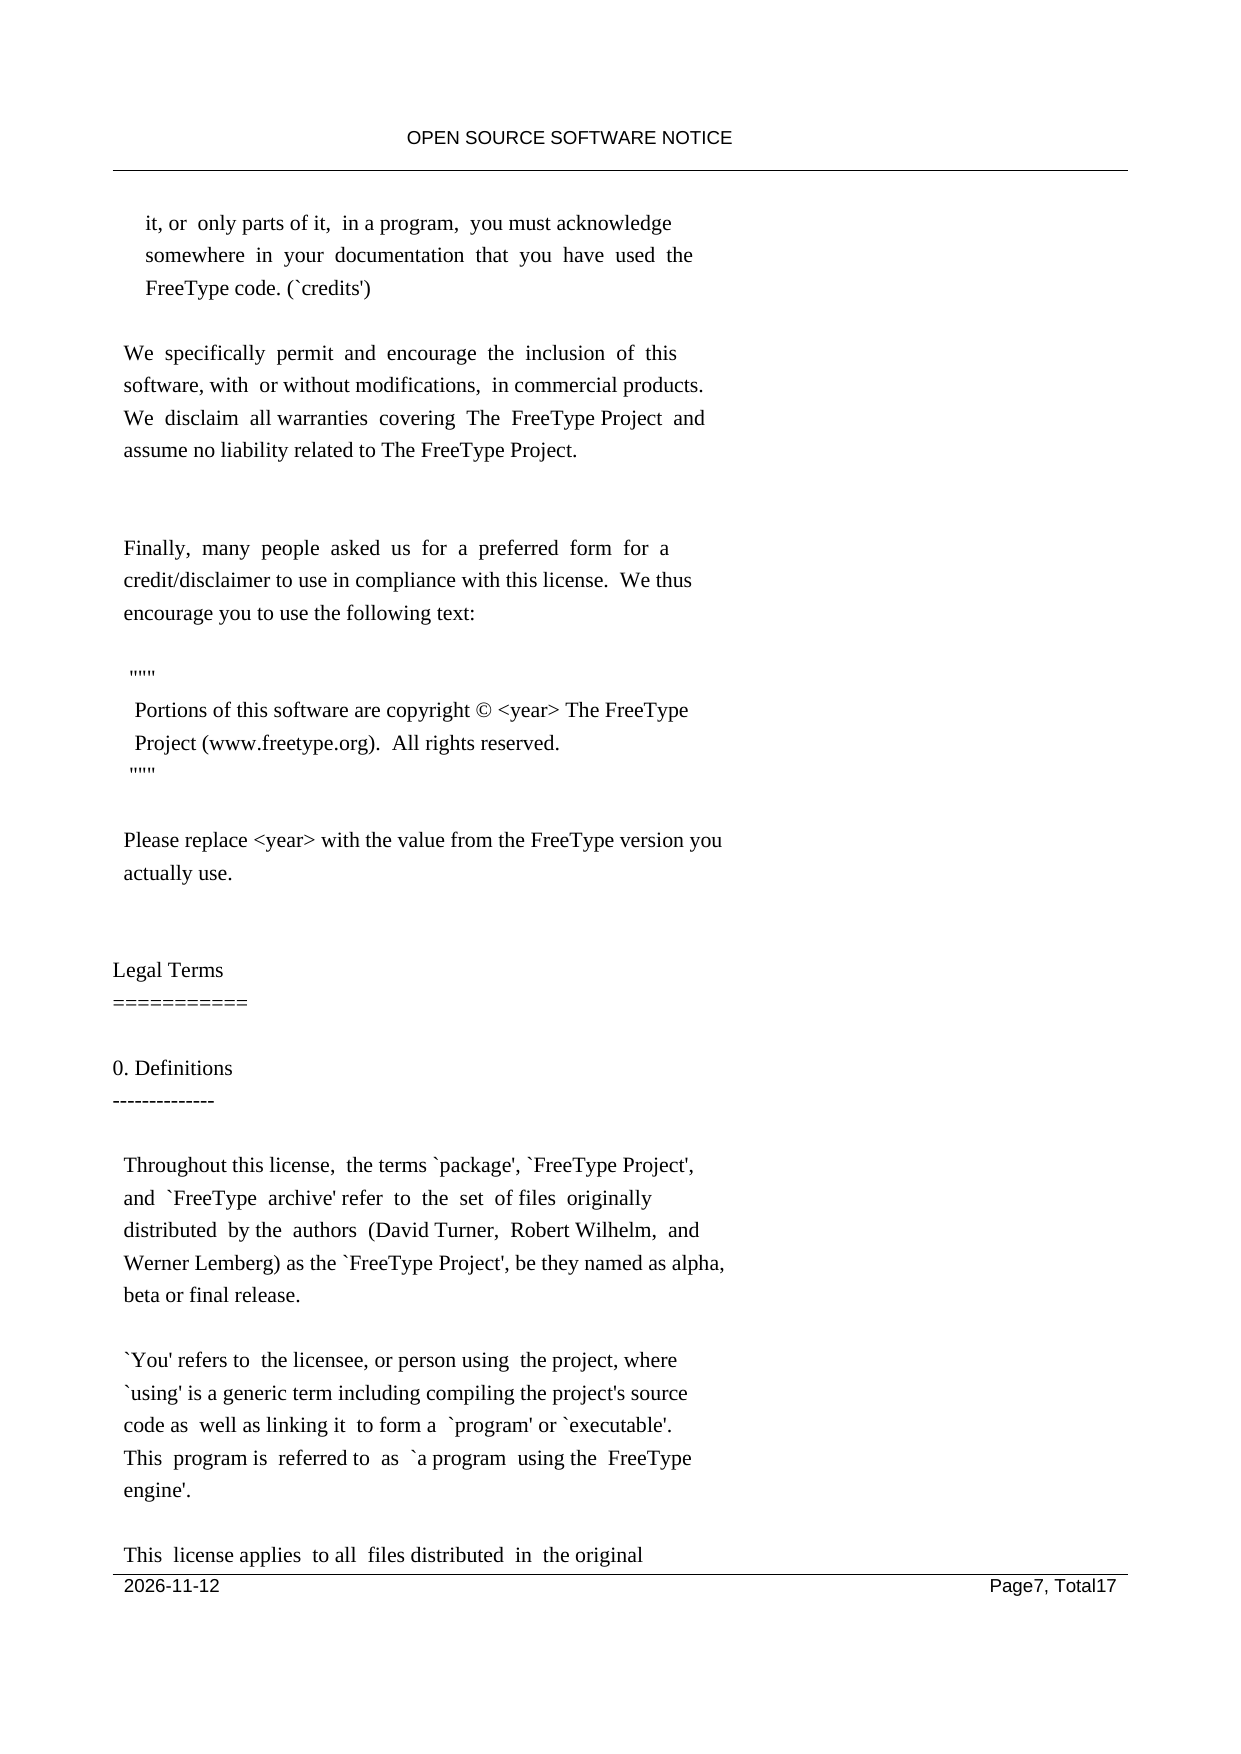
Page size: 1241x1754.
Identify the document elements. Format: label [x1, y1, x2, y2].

text [112, 206, 1128, 1571]
